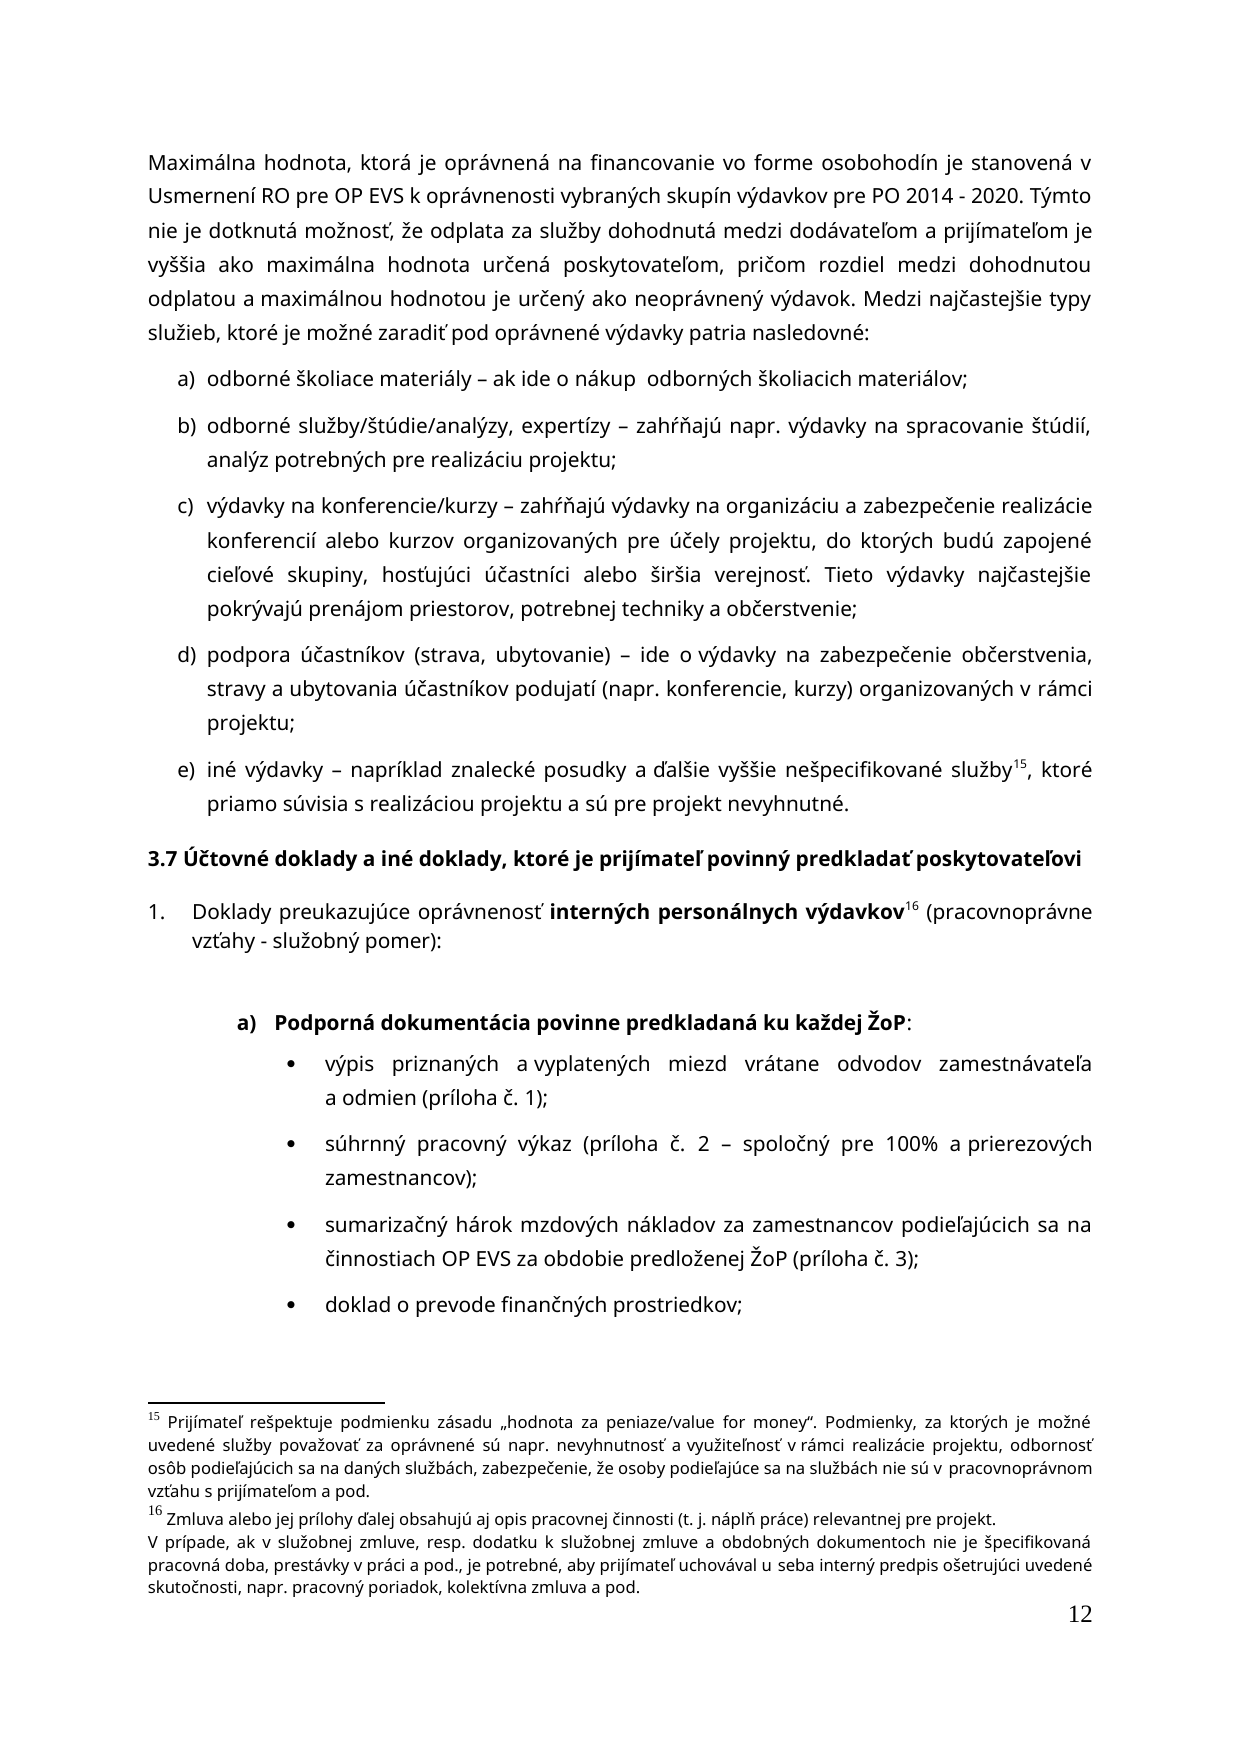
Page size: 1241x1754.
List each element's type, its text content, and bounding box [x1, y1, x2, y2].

list iné výdavky – napríklad znalecké posudky a ďalšie vyššie nešpecifikované služby, ktoré priamo súvisia s realizáciou projektu a sú pre projekt nevyhnutné. [177, 755, 1093, 818]
list odborné služby/štúdie/analýzy, expertízy – zahŕňajú napr. výdavky na spracovanie štúdií, analýz potrebných pre realizáciu projektu; [177, 411, 1093, 473]
list súhrnný pracovný výkaz (príloha č. 2 – spoločný pre 100% a prierezových zamestnancov); [287, 1129, 1093, 1192]
text Maximálna hodnota, ktorá je oprávnená na financovanie vo forme osobohodín je stanovená v Usmernení RO pre OP EVS k oprávnenosti vybraných skupín výdavkov pre PO 2014 - 2020. Týmto nie je dotknutá možnosť, že odplata za služby dohodnutá medzi dodávateľom a prijímateľom je vyššia ako maximálna hodnota určená poskytovateľom, pričom rozdiel medzi dohodnutou odplatou a maximálnou hodnotou je určený ako neoprávnený výdavok. Medzi najčastejšie typy služieb, ktoré je možné zaradiť pod oprávnené výdavky patria nasledovné: [148, 148, 1093, 346]
list sumarizačný hárok mzdových nákladov za zamestnancov podieľajúcich sa na činnostiach OP EVS za obdobie predloženej ŽoP (príloha č. 3); [287, 1210, 1093, 1272]
list výpis priznaných a vyplatených miezd vrátane odvodov zamestnávateľa a odmien (príloha č. 1); [287, 1049, 1093, 1111]
list doklad o prevode finančných prostriedkov; [287, 1291, 1093, 1319]
text 3.7 Účtovné doklady a iné doklady, ktoré je prijímateľ povinný predkladať poskytovateľovi [148, 844, 1093, 872]
list výdavky na konferencie/kurzy – zahŕňajú výdavky na organizáciu a zabezpečenie realizácie konferencií alebo kurzov organizovaných pre účely projektu, do ktorých budú zapojené cieľové skupiny, hosťujúci účastníci alebo širšia verejnosť. Tieto výdavky najčastejšie pokrývajú prenájom priestorov, potrebnej techniky a občerstvenie; [177, 492, 1093, 622]
list Doklady preukazujúce oprávnenosť interných personálnych výdavkov (pracovnoprávne vzťahy - služobný pomer): [148, 897, 1093, 954]
list podpora účastníkov (strava, ubytovanie) – ide o výdavky na zabezpečenie občerstvenia, stravy a ubytovania účastníkov podujatí (napr. konferencie, kurzy) organizovaných v rámci projektu; [177, 640, 1093, 737]
list Podporná dokumentácia povinne predkladaná ku každej ŽoP: [237, 1008, 1093, 1036]
list odborné školiace materiály – ak ide o nákup odborných školiacich materiálov; [177, 364, 1093, 393]
